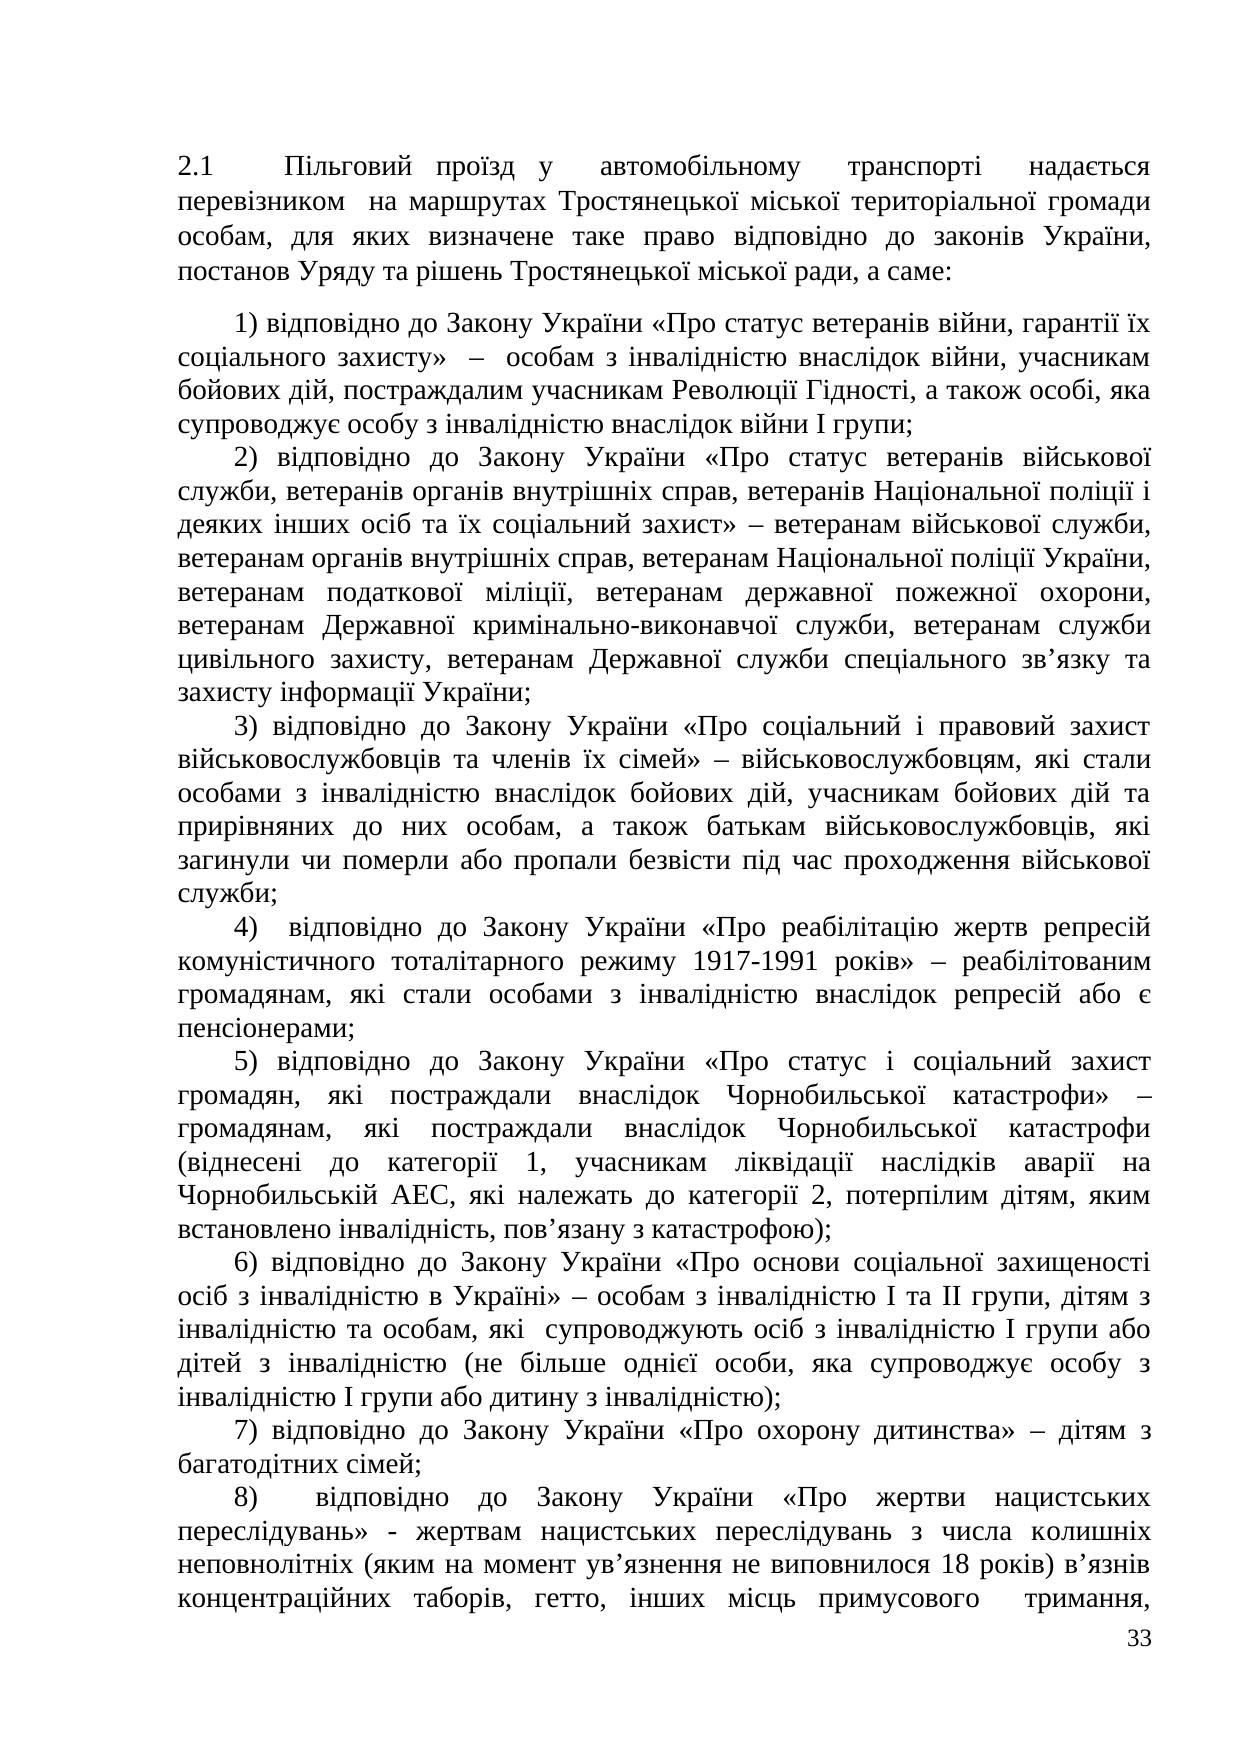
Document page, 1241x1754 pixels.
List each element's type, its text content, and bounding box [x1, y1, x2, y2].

text 3) відповідно до Закону України «Про соціальний і правовий захист військовослужбовців та членів їх сімей» – військовослужбовцям, які стали особами з інвалідністю внаслідок бойових дій, учасникам бойових дій та прирівняних до них особам, а також батькам військовослужбовців, які загинули чи померли або пропали безвісти під час проходження військової служби; [177, 708, 1152, 909]
text 4) відповідно до Закону України «Про реабілітацію жертв репресій комуністичного тоталітарного режиму 1917-1991 років» – реабілітованим громадянам, які стали особами з інвалідністю внаслідок репресій або є пенсіонерами; [177, 909, 1152, 1043]
text 5) відповідно до Закону України «Про статус і соціальний захист громадян, які постраждали внаслідок Чорнобильської катастрофи» – громадянам, які постраждали внаслідок Чорнобильської катастрофи (віднесені до категорії 1, учасникам ліквідації наслідків аварії на Чорнобильській АЕС, які належать до категорії 2, потерпілим дітям, яким встановлено інвалідність, пов’язану з катастрофою); [177, 1043, 1152, 1244]
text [177, 1479, 1152, 1546]
text 2.1 Пільговий проїзд у автомобільному транспорті надається перевізником на маршрутах Тростянецької міської територіальної громади особам, для яких визначене таке право відповідно до законів України, постанов Уряду та рішень Тростянецької міської ради, а саме: [177, 148, 1152, 287]
text 7) відповідно до Закону України «Про охорону дитинства» – дітям з багатодітних сімей; [177, 1412, 1152, 1479]
text 6) відповідно до Закону України «Про основи соціальної захищеності осіб з інвалідністю в Україні» – особам з інвалідністю І та ІІ групи, дітям з інвалідністю та особам, які супроводжують осіб з інвалідністю І групи або дітей з інвалідністю (не більше однієї особи, яка супроводжує особу з інвалідністю І групи або дитину з інвалідністю); [177, 1244, 1152, 1412]
text 2) відповідно до Закону України «Про статус ветеранів військової служби, ветеранів органів внутрішніх справ, ветеранів Національної поліції і деяких інших осіб та їх соціальний захист» – ветеранам військової служби, ветеранам органів внутрішніх справ, ветеранам Національної поліції України, ветеранам податкової міліції, ветеранам державної пожежної охорони, ветеранам Державної кримінально-виконавчої служби, ветеранам служби цивільного захисту, ветеранам Державної служби спеціального зв’язку та захисту інформації України; [177, 439, 1152, 708]
text 1) відповідно до Закону України «Про статус ветеранів війни, гарантії їх соціального захисту» – особам з інвалідністю внаслідок війни, учасникам бойових дій, постраждалим учасникам Революції Гідності, а також особі, яка супроводжує особу з інвалідністю внаслідок війни І групи; [177, 305, 1152, 439]
